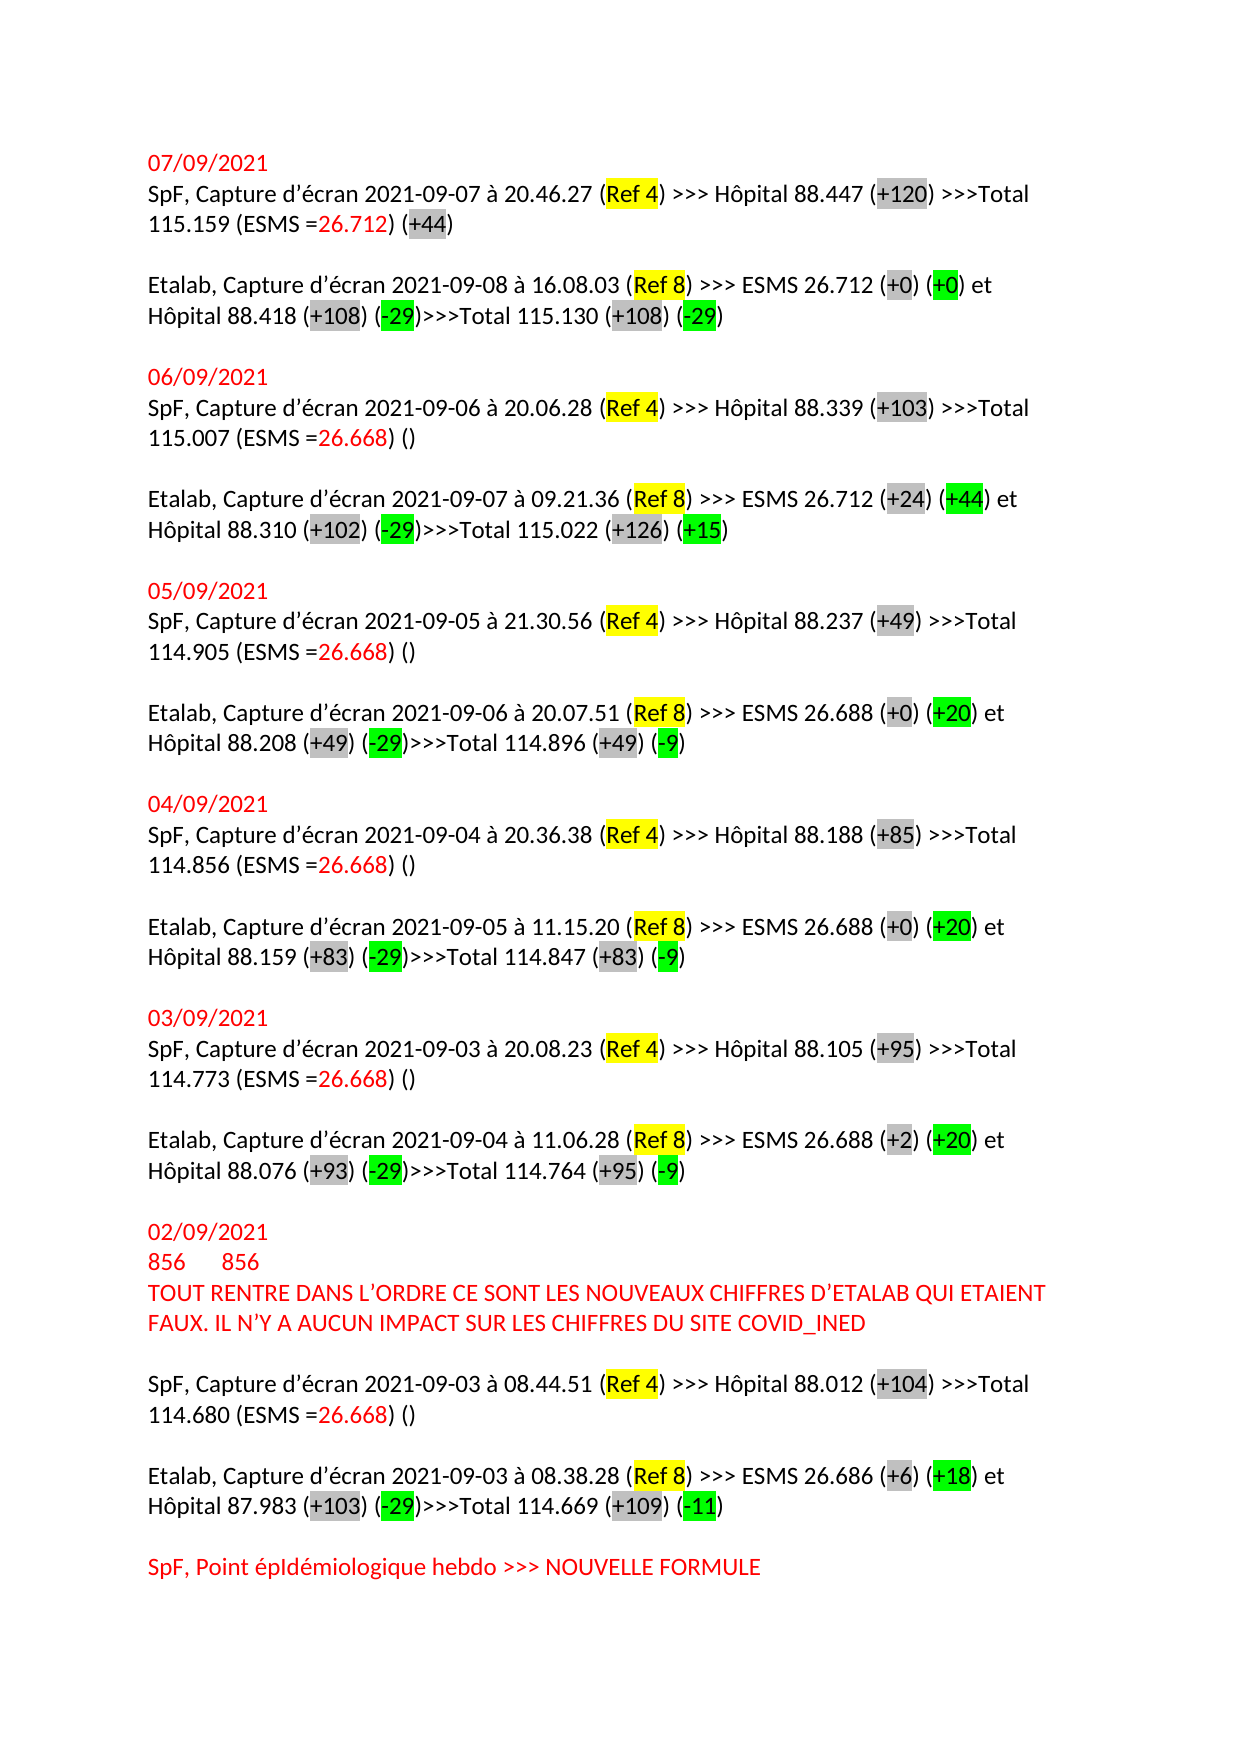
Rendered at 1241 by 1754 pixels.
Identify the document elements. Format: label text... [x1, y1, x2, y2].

text Etalab, Capture d’écran 2021-09-07 à 09.21.36 (Ref 8) >>> ESMS 26.712 (+24) (+44) et Hôpital 88.310 (+102) (-29)>>>Total 115.022 (+126) (+15) [685, 483, 1093, 544]
text SpF, Capture d’écran 2021-09-06 à 20.06.28 (Ref 4) >>> Hôpital 88.339 (+103) >>>Total 115.007 (ESMS =26.668) () [148, 392, 1093, 453]
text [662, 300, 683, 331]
text 07/09/2021 [148, 148, 1093, 178]
text Etalab, Capture d’écran 2021-09-05 à 11.15.20 (Ref 8) >>> ESMS 26.688 (+0) (+20) et Hôpital 88.159 (+83) (-29)>>>Total 114.847 (+83) (-9) [148, 911, 634, 972]
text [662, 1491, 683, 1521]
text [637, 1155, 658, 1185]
text 03/09/2021 [148, 1002, 1093, 1033]
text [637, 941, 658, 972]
text SpF, Capture d’écran 2021-09-03 à 08.44.51 (Ref 4) >>> Hôpital 88.012 (+104) >>>Total 114.680 (ESMS =26.668) () [148, 1368, 1093, 1429]
text 02/09/2021 [148, 1216, 1093, 1246]
text SpF, Point épIdémiologique hebdo >>> NOUVELLE FORMULE [148, 1552, 1093, 1582]
text Etalab, Capture d’écran 2021-09-03 à 08.38.28 (Ref 8) >>> ESMS 26.686 (+6) (+18) et Hôpital 87.983 (+103) (-29)>>>Total 114.669 (+109) (-11) [148, 1460, 634, 1521]
text Etalab, Capture d’écran 2021-09-06 à 20.07.51 (Ref 8) >>> ESMS 26.688 (+0) (+20) et Hôpital 88.208 (+49) (-29)>>>Total 114.896 (+49) (-9) [148, 697, 1093, 758]
text Etalab, Capture d’écran 2021-09-08 à 16.08.03 (Ref 8) >>> ESMS 26.712 (+0) (+0) et Hôpital 88.418 (+108) (-29)>>>Total 115.130 (+108) (-29) [685, 270, 1093, 331]
text Etalab, Capture d’écran 2021-09-05 à 11.15.20 (Ref 8) >>> ESMS 26.688 (+0) (+20) et Hôpital 88.159 (+83) (-29)>>>Total 114.847 (+83) (-9) [678, 911, 1093, 972]
text 06/09/2021 [148, 361, 1093, 392]
text Etalab, Capture d’écran 2021-09-04 à 11.06.28 (Ref 8) >>> ESMS 26.688 (+2) (+20) et Hôpital 88.076 (+93) (-29)>>>Total 114.764 (+95) (-9) [148, 1124, 634, 1185]
text Etalab, Capture d’écran 2021-09-03 à 08.38.28 (Ref 8) >>> ESMS 26.686 (+6) (+18) et Hôpital 87.983 (+103) (-29)>>>Total 114.669 (+109) (-11) [685, 1460, 1093, 1521]
text SpF, Capture d’écran 2021-09-07 à 20.46.27 (Ref 4) >>> Hôpital 88.447 (+120) >>>Total 115.159 (ESMS =26.712) (+44) [148, 178, 1093, 239]
text 856 856 [148, 1246, 1093, 1277]
text 04/09/2021 [148, 788, 1093, 819]
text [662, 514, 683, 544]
text SpF, Capture d’écran 2021-09-05 à 21.30.56 (Ref 4) >>> Hôpital 88.237 (+49) >>>Total 114.905 (ESMS =26.668) () [148, 605, 1093, 666]
text SpF, Capture d’écran 2021-09-03 à 20.08.23 (Ref 4) >>> Hôpital 88.105 (+95) >>>Total 114.773 (ESMS =26.668) () [148, 1033, 1093, 1094]
text TOUT RENTRE DANS L’ORDRE CE SONT LES NOUVEAUX CHIFFRES D’ETALAB QUI ETAIENT FAUX. IL N’Y A AUCUN IMPACT SUR LES CHIFFRES DU SITE COVID_INED [148, 1277, 1093, 1338]
text Etalab, Capture d’écran 2021-09-04 à 11.06.28 (Ref 8) >>> ESMS 26.688 (+2) (+20) et Hôpital 88.076 (+93) (-29)>>>Total 114.764 (+95) (-9) [678, 1124, 1093, 1185]
text Etalab, Capture d’écran 2021-09-07 à 09.21.36 (Ref 8) >>> ESMS 26.712 (+24) (+44) et Hôpital 88.310 (+102) (-29)>>>Total 115.022 (+126) (+15) [148, 483, 634, 544]
text SpF, Capture d’écran 2021-09-04 à 20.36.38 (Ref 4) >>> Hôpital 88.188 (+85) >>>Total 114.856 (ESMS =26.668) () [148, 819, 1093, 880]
text Etalab, Capture d’écran 2021-09-08 à 16.08.03 (Ref 8) >>> ESMS 26.712 (+0) (+0) et Hôpital 88.418 (+108) (-29)>>>Total 115.130 (+108) (-29) [148, 270, 634, 331]
text 05/09/2021 [148, 575, 1093, 605]
